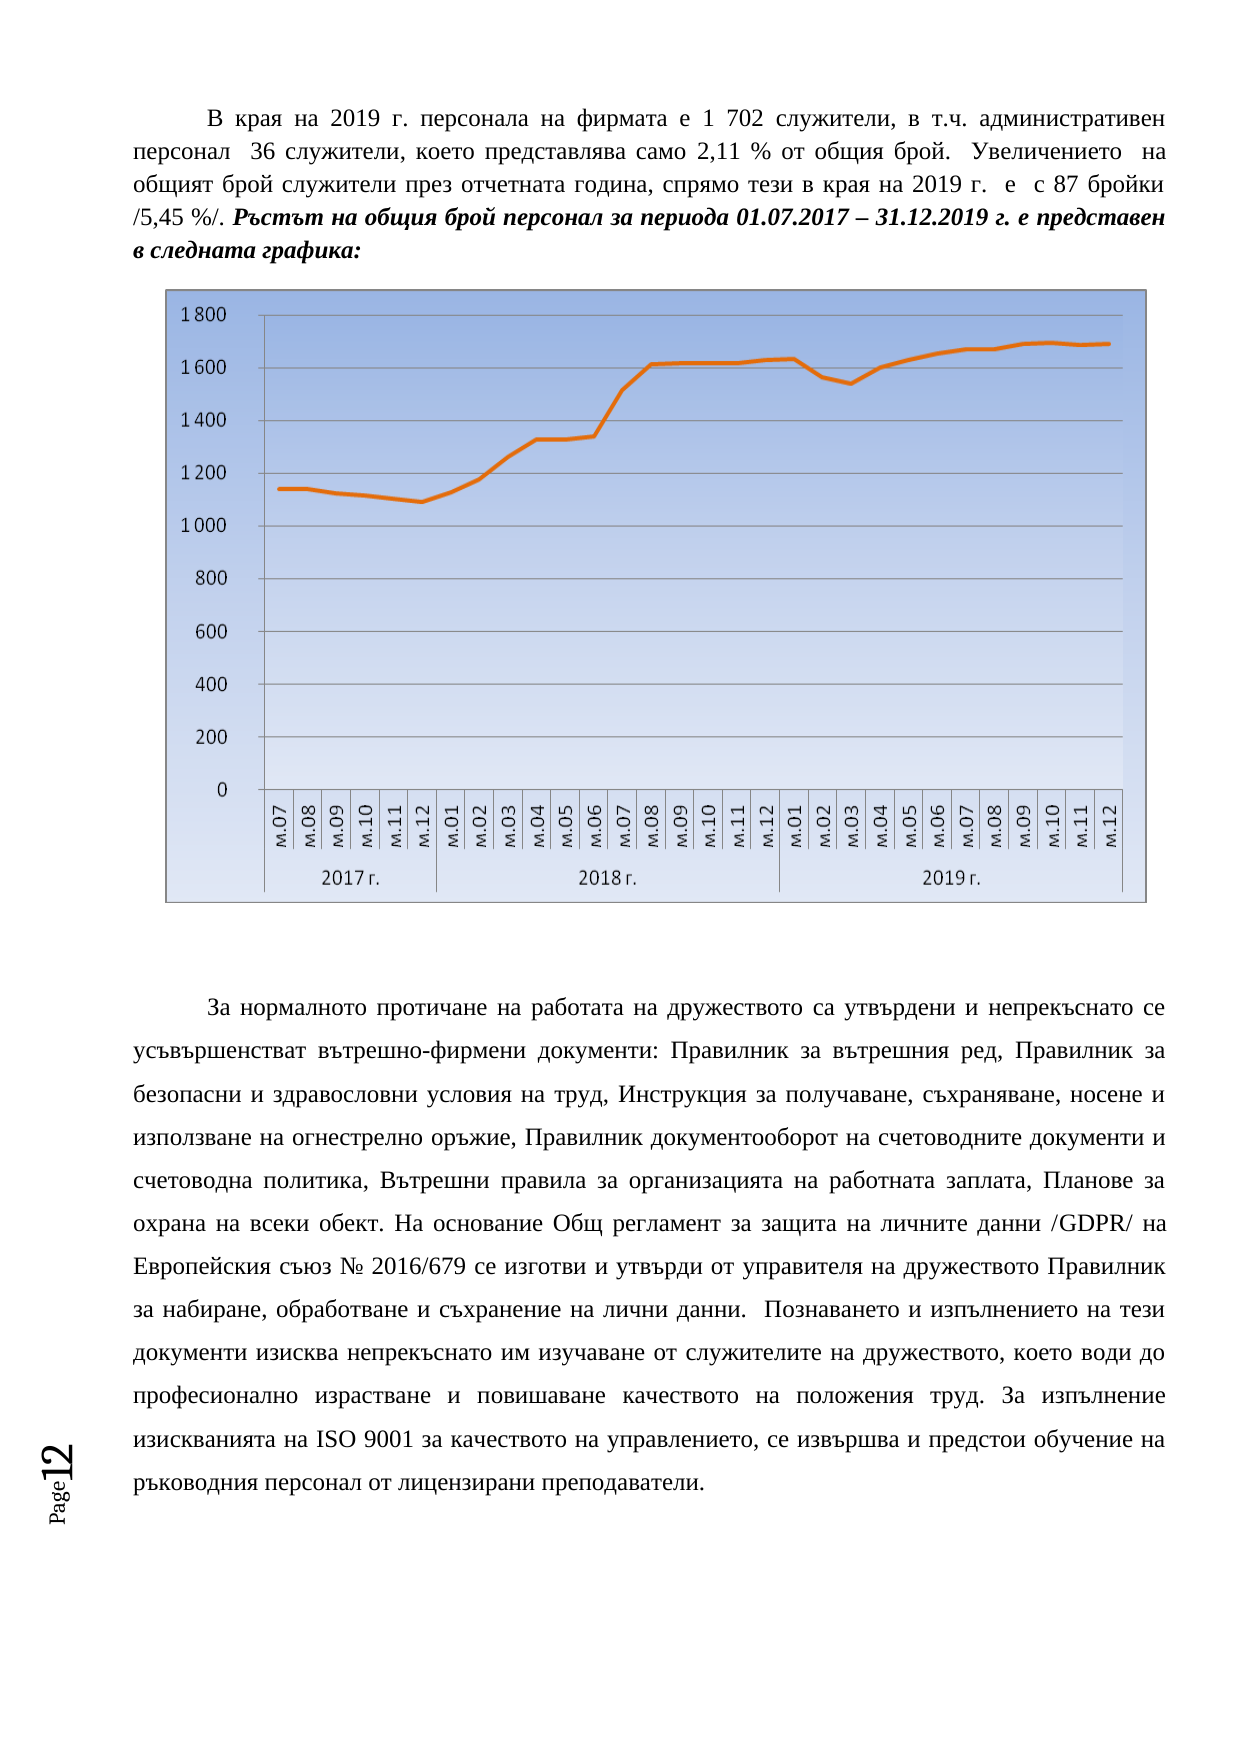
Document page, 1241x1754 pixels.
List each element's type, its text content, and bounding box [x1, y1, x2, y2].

picture [164, 289, 1147, 903]
text В края на 2019 г. персонала на фирмата е 1 702 служители, в т.ч. административен персонал 36 служители, което представлява само 2,11 % от общия брой. Увеличението на общият брой служители през отчетната година, спрямо тези в края на 2019 г. е с 87 бройки /5,45 %/. Ръстът на общия брой персонал за периода 01.07.2017 – 31.12.2019 г. е представен в следната графика: [133, 103, 1167, 264]
text За нормалното протичане на работата на дружеството са утвърдени и непрекъснато се усъвършенстват вътрешно-фирмени документи: Правилник за вътрешния ред, Правилник за безопасни и здравословни условия на труд, Инструкция за получаване, съхраняване, носене и използване на огнестрелно оръжие, Правилник документооборот на счетоводните документи и счетоводна политика, Вътрешни правила за организацията на работната заплата, Планове за охрана на всеки обект. На основание Общ регламент за защита на личните данни /GDPR/ на Европейския съюз № 2016/679 се изготви и утвърди от управителя на дружеството Правилник за набиране, обработване и съхранение на лични данни. Познаването и изпълнението на тези документи изисква непрекъснато им изучаване от служителите на дружеството, което води до професионално израстване и повишаване качеството на положения труд. За изпълнение изискванията на ISO 9001 за качеството на управлението, се извършва и предстои обучение на ръководния персонал от лицензирани преподаватели. [133, 992, 1167, 1496]
